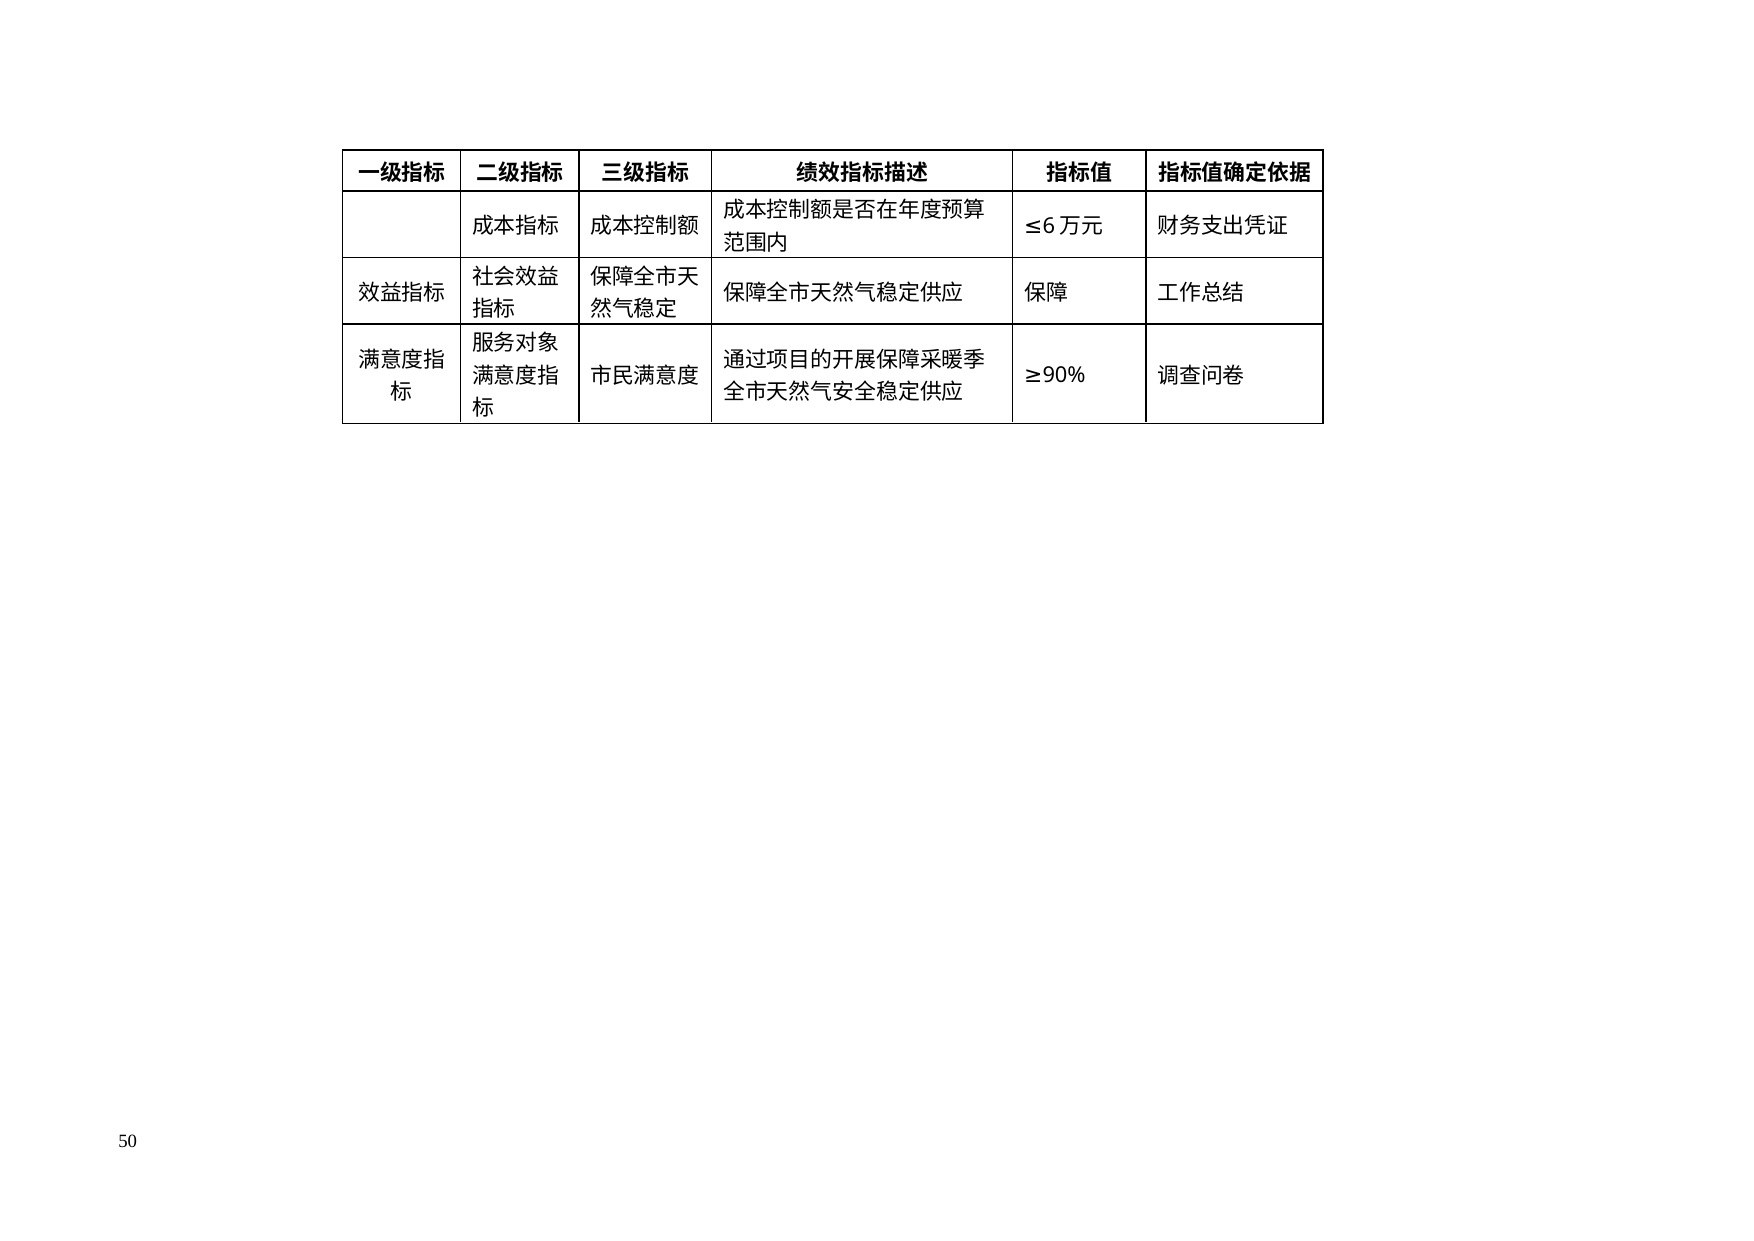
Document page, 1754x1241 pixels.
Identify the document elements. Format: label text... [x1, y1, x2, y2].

table_cell 通过项目的开展保障采暖季全市天然气安全稳定供应 [712, 325, 1012, 422]
table_cell 保障全市天然气稳定供应 [712, 258, 1012, 323]
table_cell ≤6万元 [1013, 192, 1145, 257]
table_cell 成本控制额是否在年度预算范围内 [712, 192, 1012, 257]
table_header 二级指标 [461, 151, 578, 190]
table_header 指标值 [1013, 151, 1145, 190]
table_cell 财务支出凭证 [1147, 192, 1322, 257]
table_cell 保障 [1013, 258, 1145, 323]
table_cell 保障全市天然气稳定 [580, 258, 711, 323]
table_cell 市民满意度 [580, 325, 711, 422]
table_header 一级指标 [343, 151, 460, 190]
table_header 三级指标 [580, 151, 711, 190]
table_cell 成本控制额 [580, 192, 711, 257]
table_cell 满意度指标 [343, 325, 460, 422]
table_cell 调查问卷 [1147, 325, 1322, 422]
table_header 绩效指标描述 [712, 151, 1012, 190]
table_cell 成本指标 [461, 192, 578, 257]
table_cell 工作总结 [1147, 258, 1322, 323]
table_cell 社会效益指标 [461, 258, 578, 323]
table_header 指标值确定依据 [1147, 151, 1322, 190]
table_cell ≥90% [1013, 325, 1145, 422]
table_cell 服务对象满意度指标 [461, 325, 578, 422]
table_cell 效益指标 [343, 258, 460, 323]
